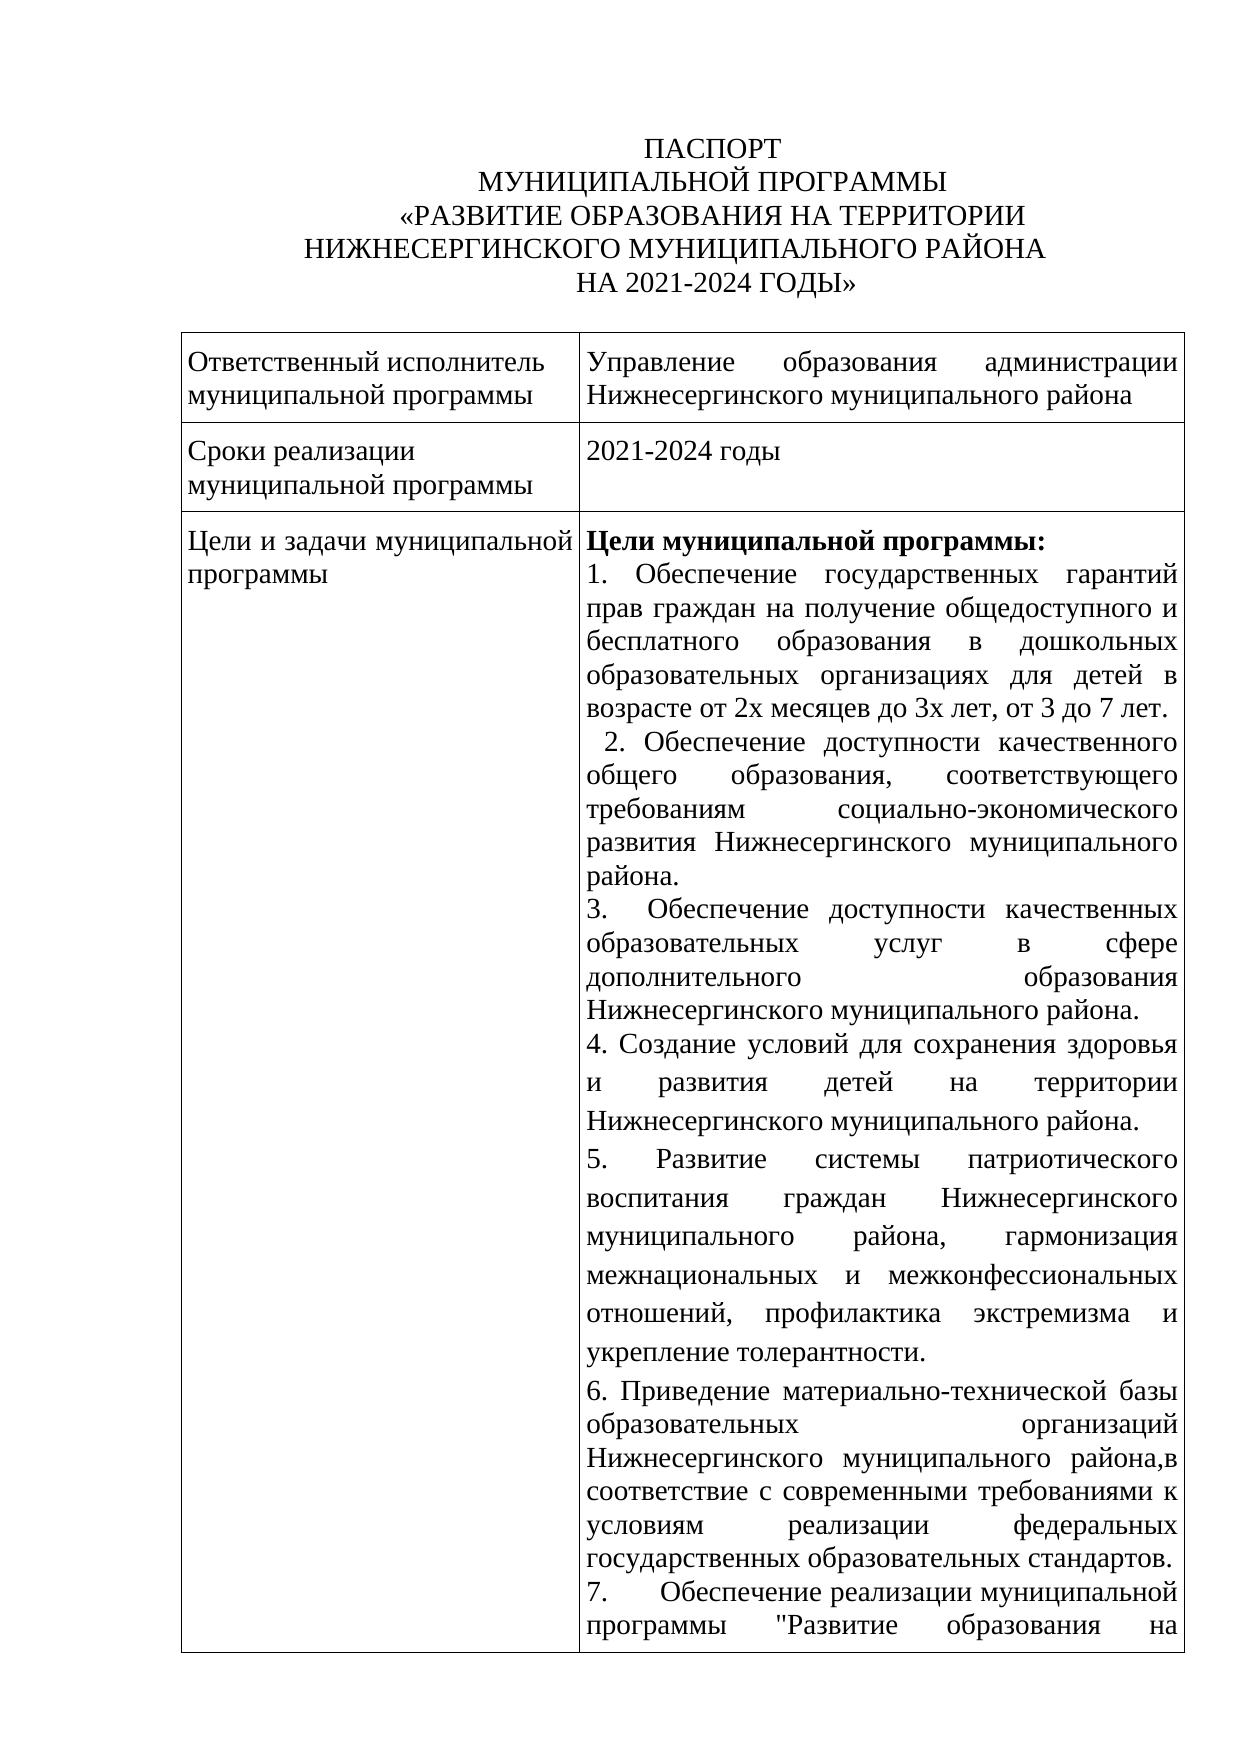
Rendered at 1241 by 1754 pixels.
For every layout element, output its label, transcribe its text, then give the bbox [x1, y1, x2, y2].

text МУНИЦИПАЛЬНОЙ ПРОГРАММЫ [187, 164, 1162, 198]
table_cell Сроки реализации муниципальной программы [182, 423, 579, 511]
text НА 2021-2024 ГОДЫ» [187, 265, 1162, 299]
text ПАСПОРТ [187, 131, 1162, 164]
table_cell 2021-2024 годы [580, 423, 1184, 511]
table_header Ответственный исполнитель муниципальной программы [182, 333, 579, 422]
table_header Управление образования администрации Нижнесергинского муниципального района [580, 333, 1184, 422]
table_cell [182, 512, 579, 1652]
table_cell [580, 512, 1184, 1652]
text «РАЗВИТИЕ ОБРАЗОВАНИЯ НА ТЕРРИТОРИИ НИЖНЕСЕРГИНСКОГО МУНИЦИПАЛЬНОГО РАЙОНА [187, 198, 1162, 265]
